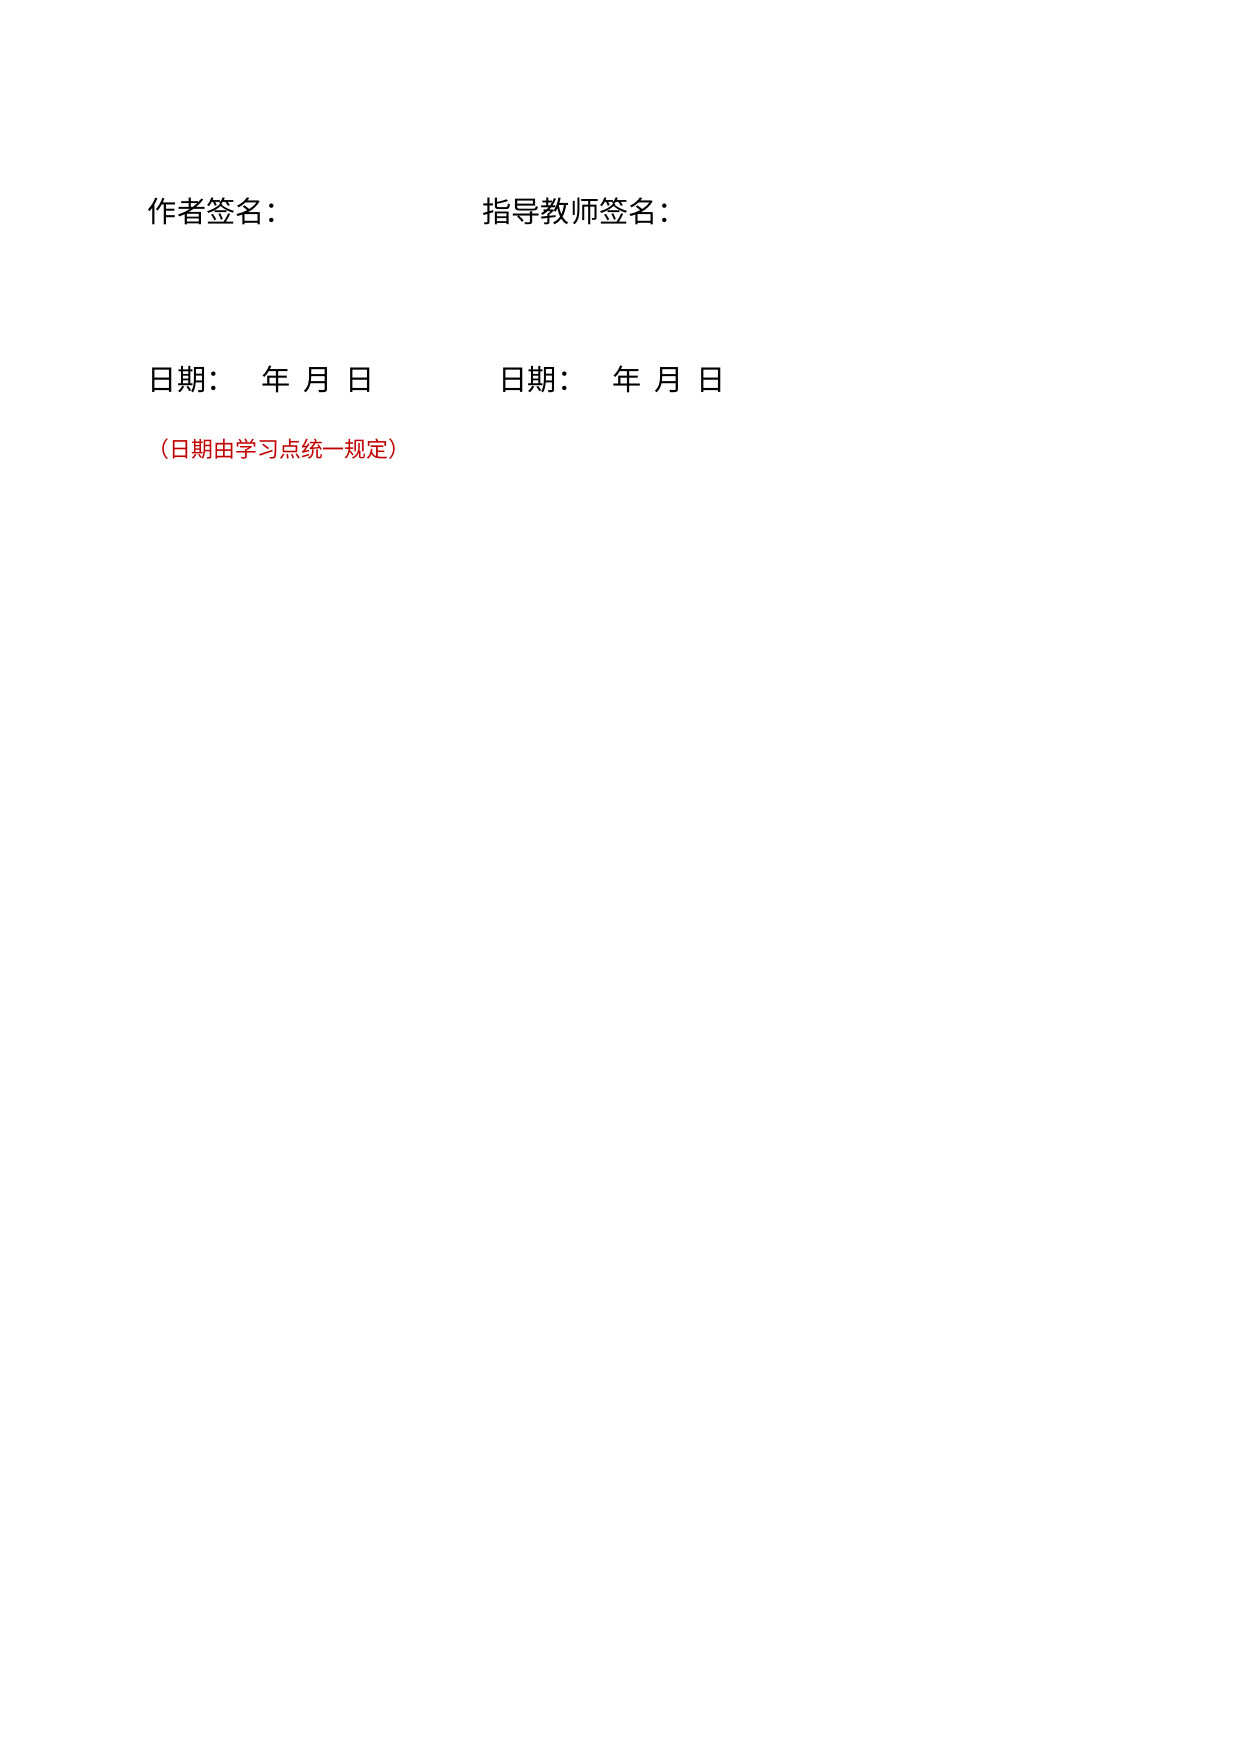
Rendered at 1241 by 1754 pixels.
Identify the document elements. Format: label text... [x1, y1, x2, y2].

text 日期： 年 月 日 日期： 年 月 日 [148, 345, 1093, 410]
text （日期由学习点统一规定） [148, 431, 1093, 464]
text 作者签名： 指导教师签名： [148, 177, 1093, 242]
